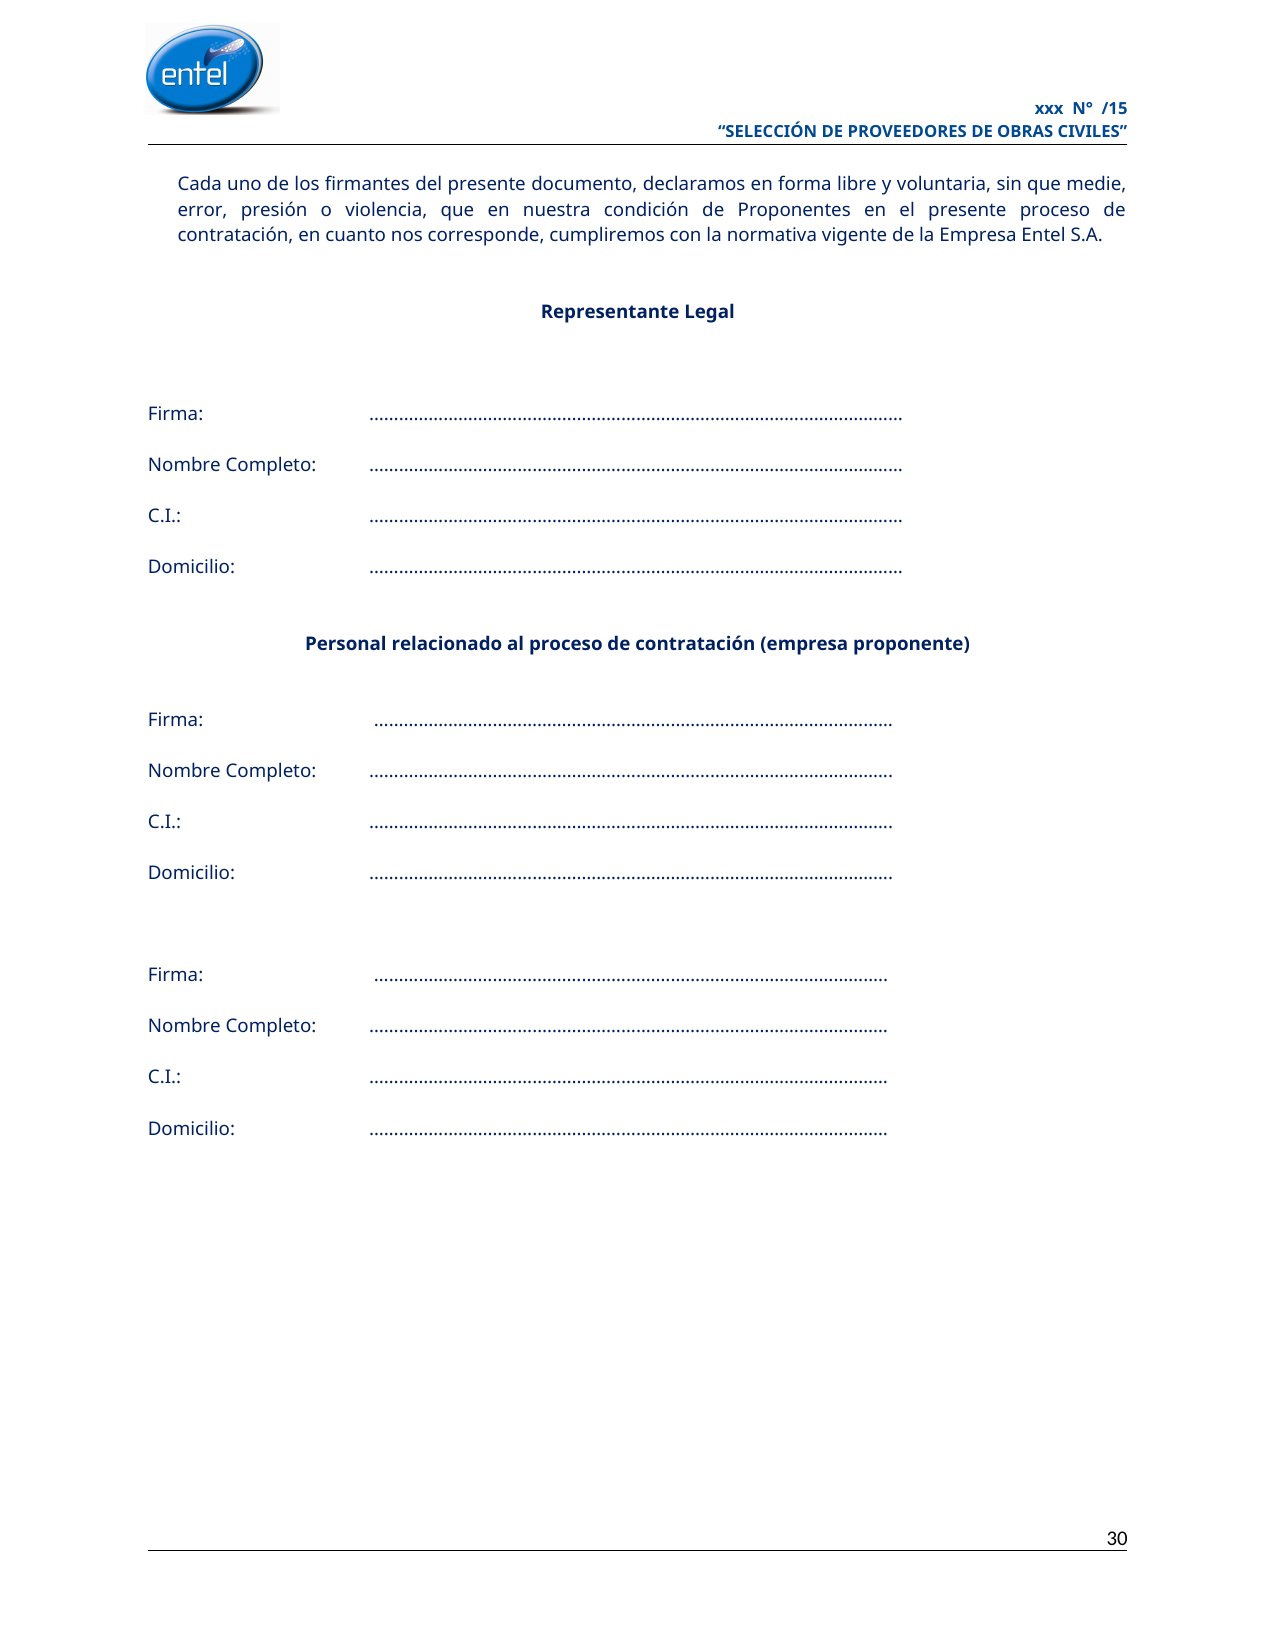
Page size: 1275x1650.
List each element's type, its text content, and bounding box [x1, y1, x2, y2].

text Representante Legal [148, 298, 1127, 324]
text C.I.: …………………………………………………………………………………………… [148, 1064, 1127, 1089]
text Firma: ………………………………………………………………………………………….. [148, 962, 1127, 987]
text Nombre Completo: …………………………………………………………………………………………… [148, 1013, 1127, 1038]
text C.I.: ……………………………………………………………………………………………. [148, 808, 1127, 834]
text Domicilio: ……………………………………………………………………………………………… [148, 553, 1127, 579]
text Domicilio: …………………………………………………………………………………………… [148, 1115, 1127, 1140]
picture [145, 23, 281, 115]
text C.I.: ……………………………………………………………………………………………… [148, 502, 1127, 528]
text Personal relacionado al proceso de contratación (empresa proponente) [148, 630, 1127, 655]
text Domicilio: ……………………………………………………………………………………………. [148, 859, 1127, 885]
text Firma: …………………………………………………………………………………………… [148, 706, 1127, 732]
text Firma: ……………………………………………………………………………………………… [148, 400, 1127, 426]
text Nombre Completo: ……………………………………………………………………………………………… [148, 451, 1127, 477]
text Nombre Completo: ……………………………………………………………………………………………. [148, 757, 1127, 783]
text Cada uno de los firmantes del presente documento, declaramos en forma libre y voluntaria, sin que medie, error, presión o violencia, que en nuestra condición de Proponentes en el presente proceso de contratación, en cuanto nos corresponde, cumpliremos con la normativa vigente de la Empresa Entel S.A. [177, 171, 1127, 247]
